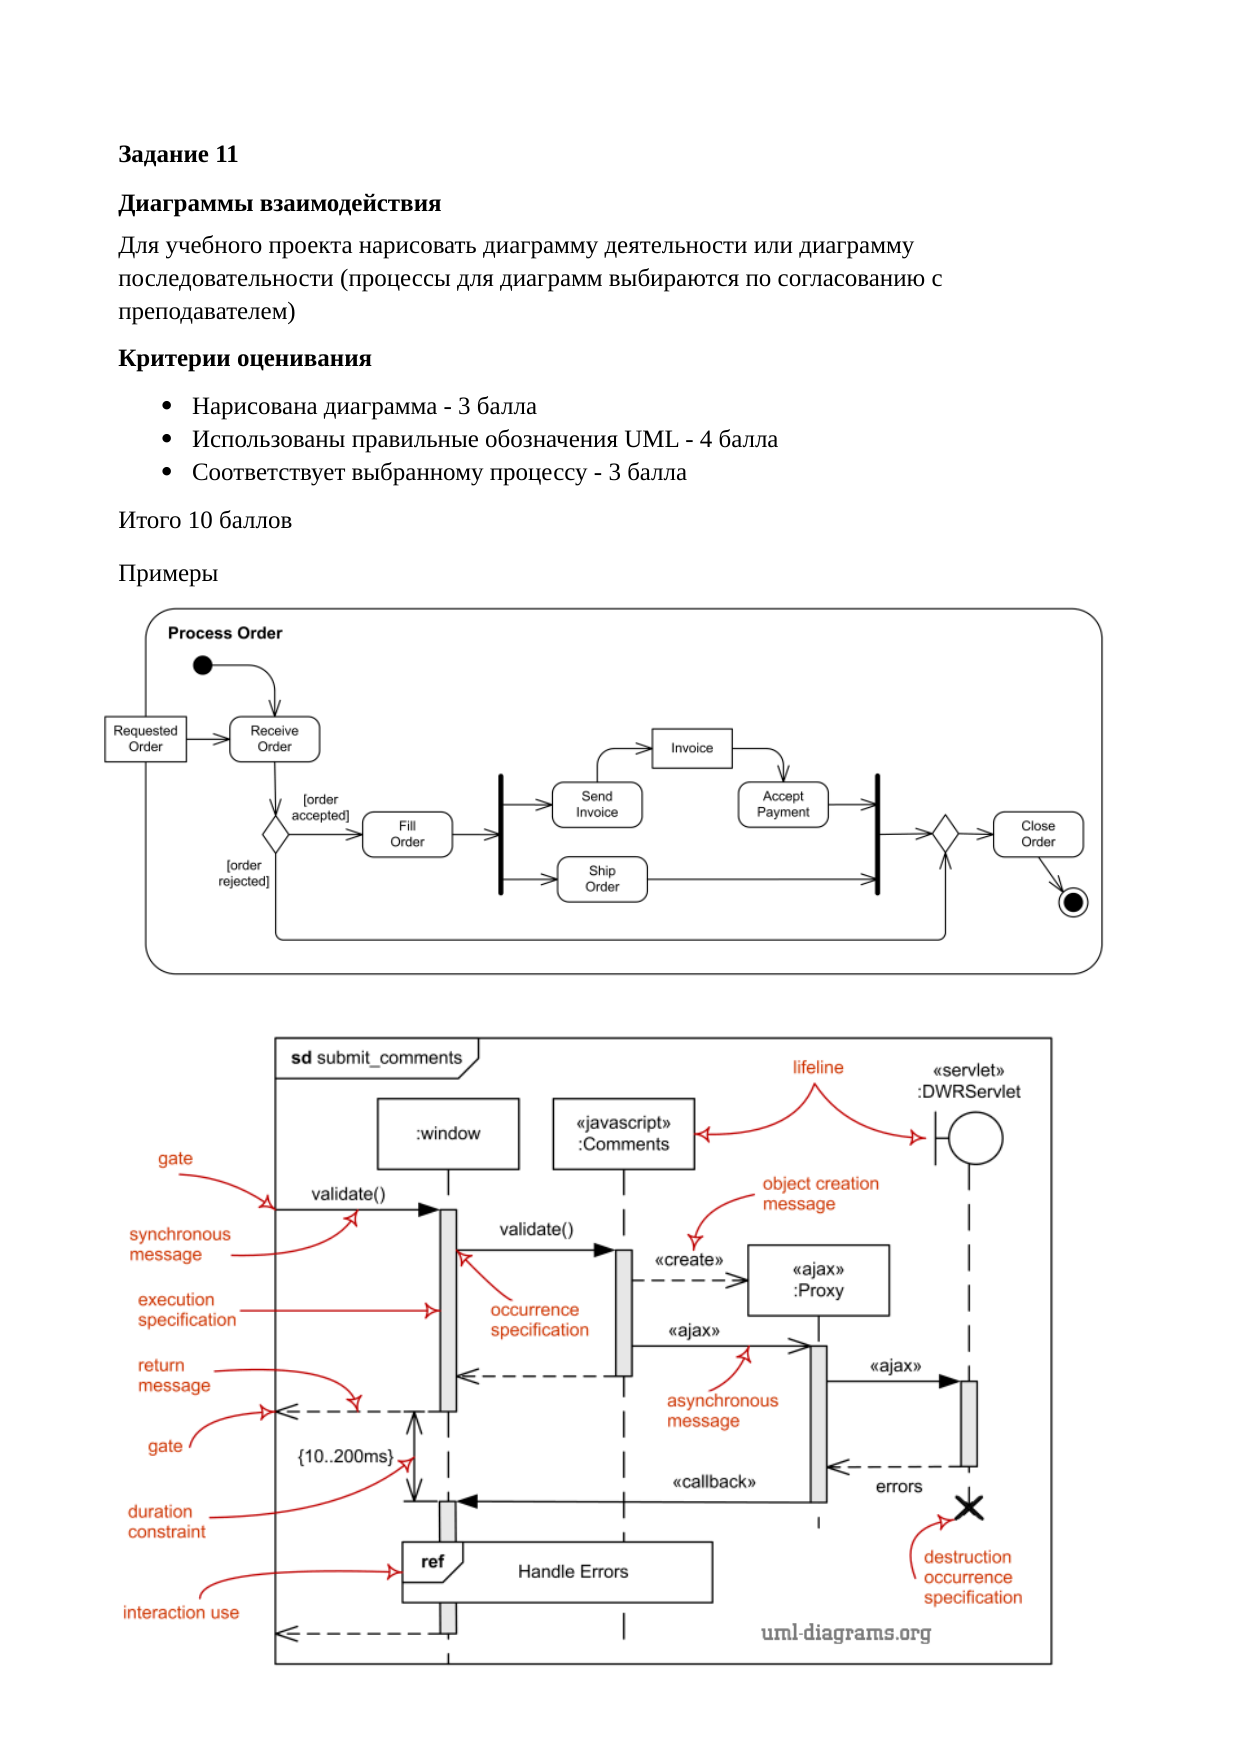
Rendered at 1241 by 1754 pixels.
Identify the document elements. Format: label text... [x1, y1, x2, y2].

text Итого 10 баллов [118, 505, 1122, 533]
picture [102, 604, 1107, 980]
list Нарисована диаграмма - 3 балла [162, 391, 1122, 420]
subtitle Диаграммы взаимодействия [118, 188, 1122, 217]
text Для учебного проекта нарисовать диаграмму деятельности или диаграмму последовательности (процессы для диаграмм выбираются по согласованию с преподавателем) [118, 230, 1122, 324]
text Примеры [118, 558, 1122, 587]
text Критерии оценивания [118, 343, 1122, 372]
list Использованы правильные обозначения UML - 4 балла [162, 424, 1122, 453]
picture [119, 1033, 1057, 1670]
subtitle Задание 11 [118, 139, 1122, 168]
list Соответствует выбранному процессу - 3 балла [162, 457, 1122, 486]
